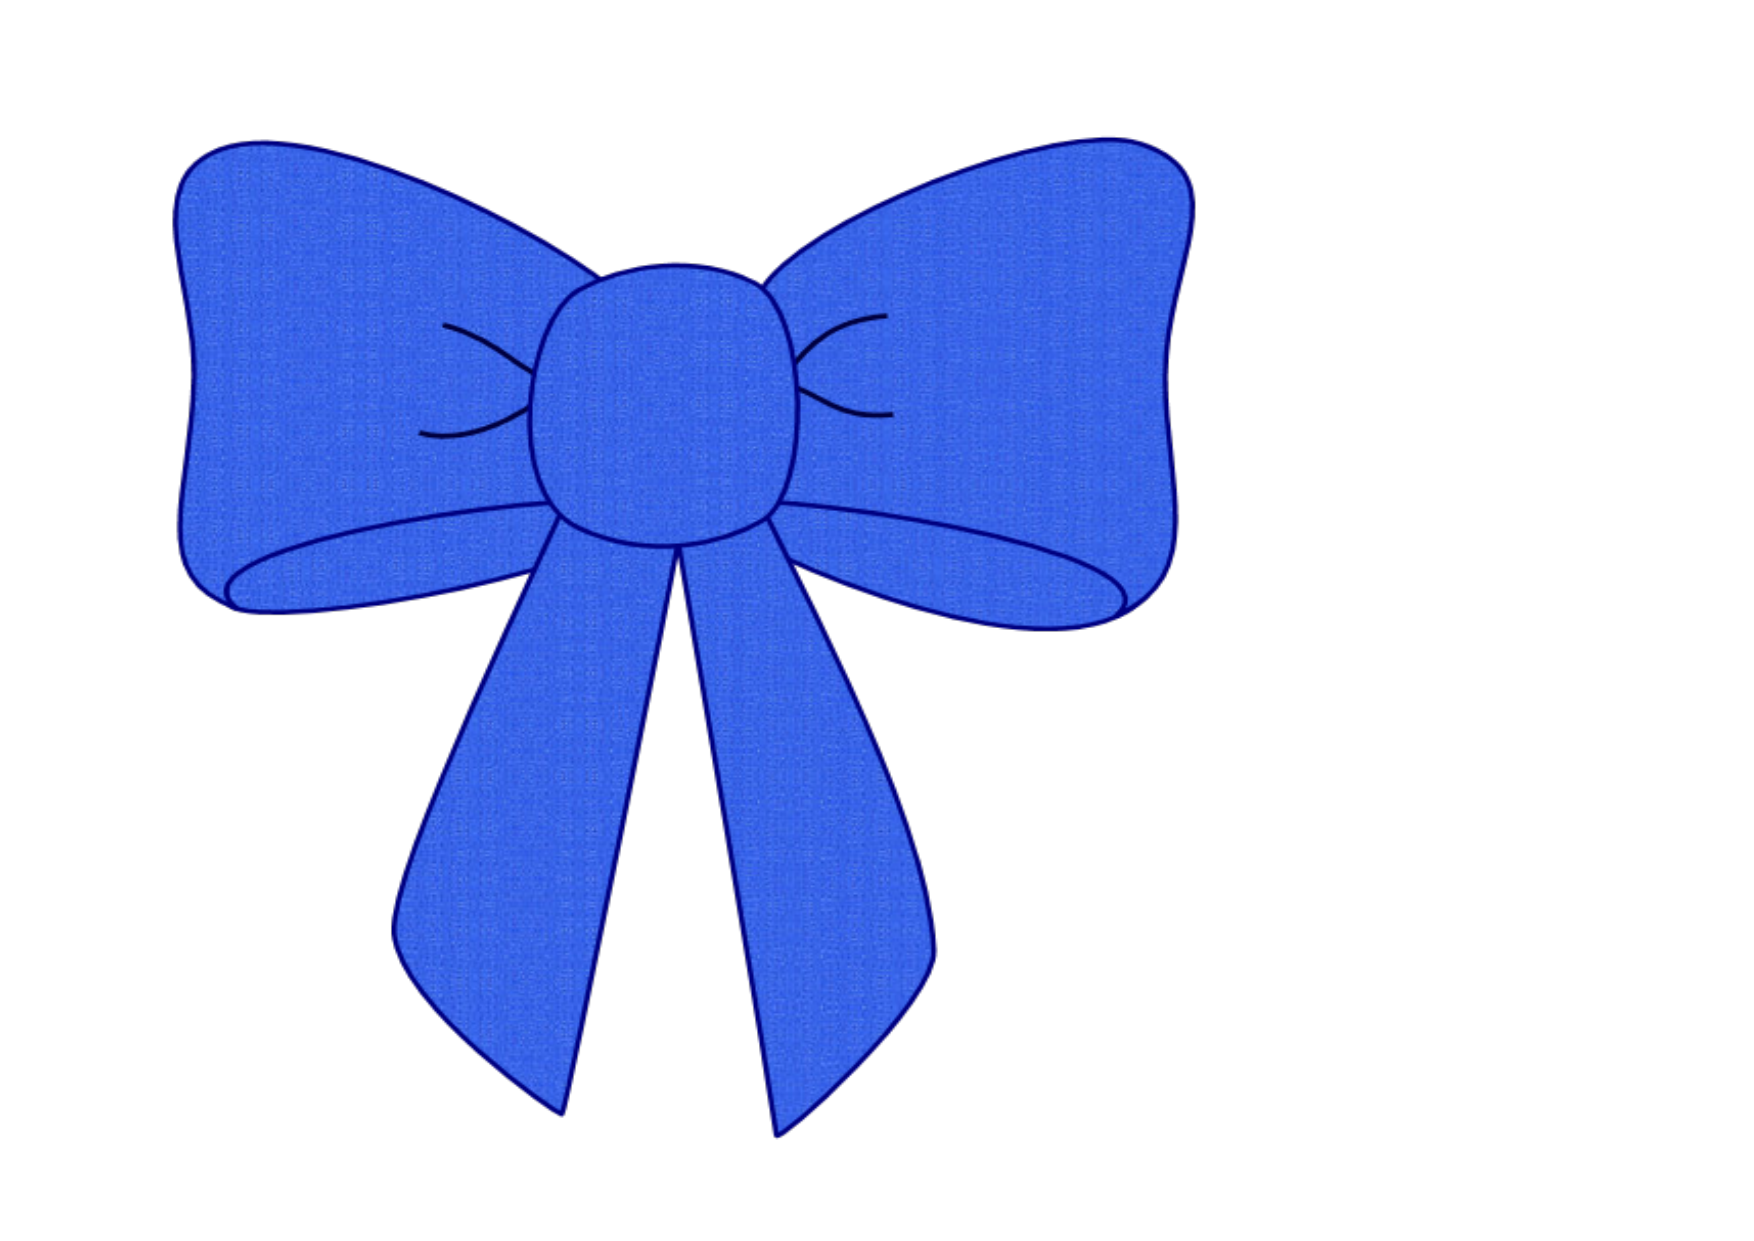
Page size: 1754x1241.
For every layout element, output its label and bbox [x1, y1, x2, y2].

picture [75, 75, 1302, 1166]
